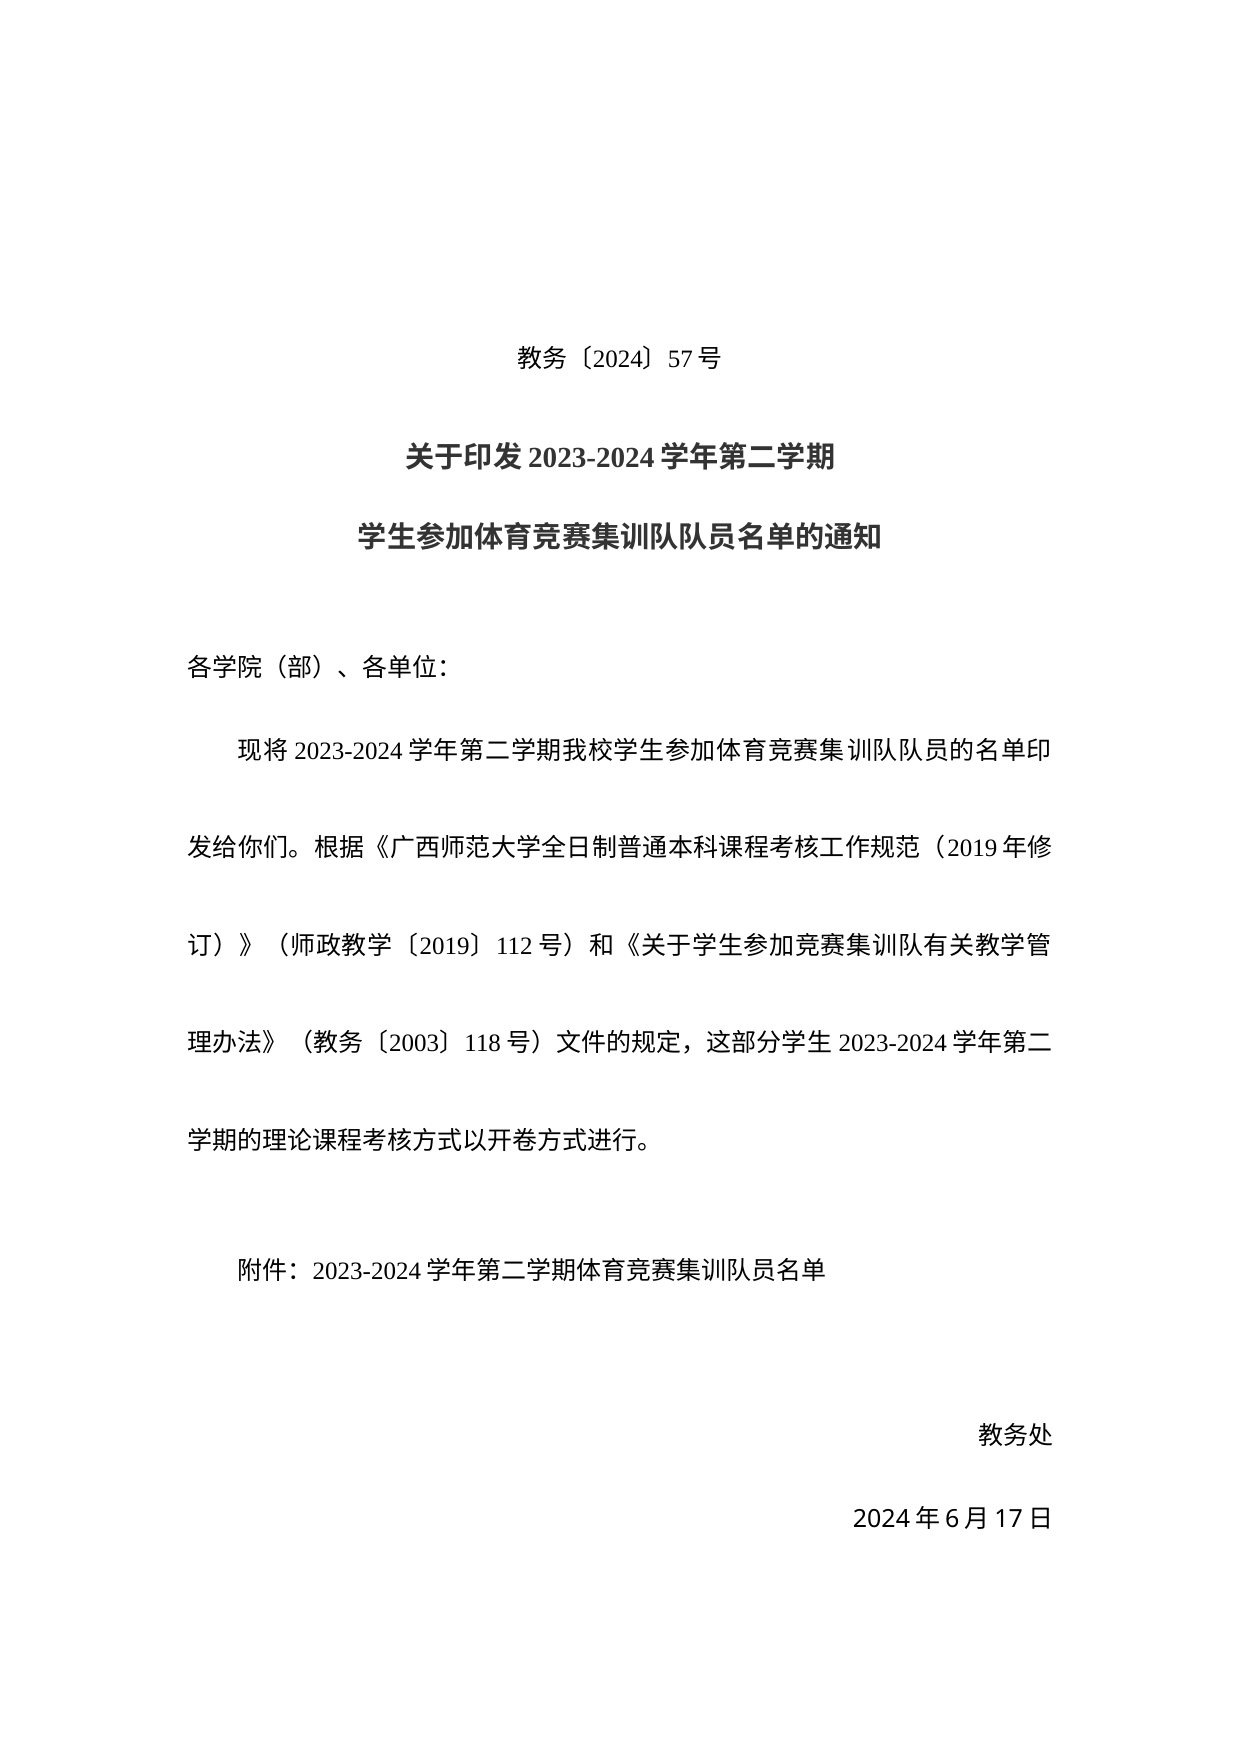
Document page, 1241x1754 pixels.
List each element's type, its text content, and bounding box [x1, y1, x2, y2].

text 教务〔2024〕57号 [187, 324, 1053, 389]
text 附件：2023-2024学年第二学期体育竞赛集训队员名单 [187, 1236, 1053, 1301]
text 现将2023-2024学年第二学期我校学生参加体育竞赛集训队队员的名单印发给你们。根据《广西师范大学全日制普通本科课程考核工作规范（2019年修订）》（师政教学〔2019〕112号）和《关于学生参加竞赛集训队有关教学管理办法》（教务〔2003〕118号）文件的规定，这部分学生2023-2024学年第二学期的理论课程考核方式以开卷方式进行。 [187, 716, 1053, 1171]
text 学生参加体育竞赛集训队队员名单的通知 [187, 503, 1053, 568]
text 2024年6月17日 [187, 1484, 1053, 1549]
text 教务处 [187, 1401, 1053, 1466]
text 各学院（部）、各单位： [187, 633, 1053, 698]
text 关于印发2023-2024学年第二学期 [187, 422, 1053, 487]
